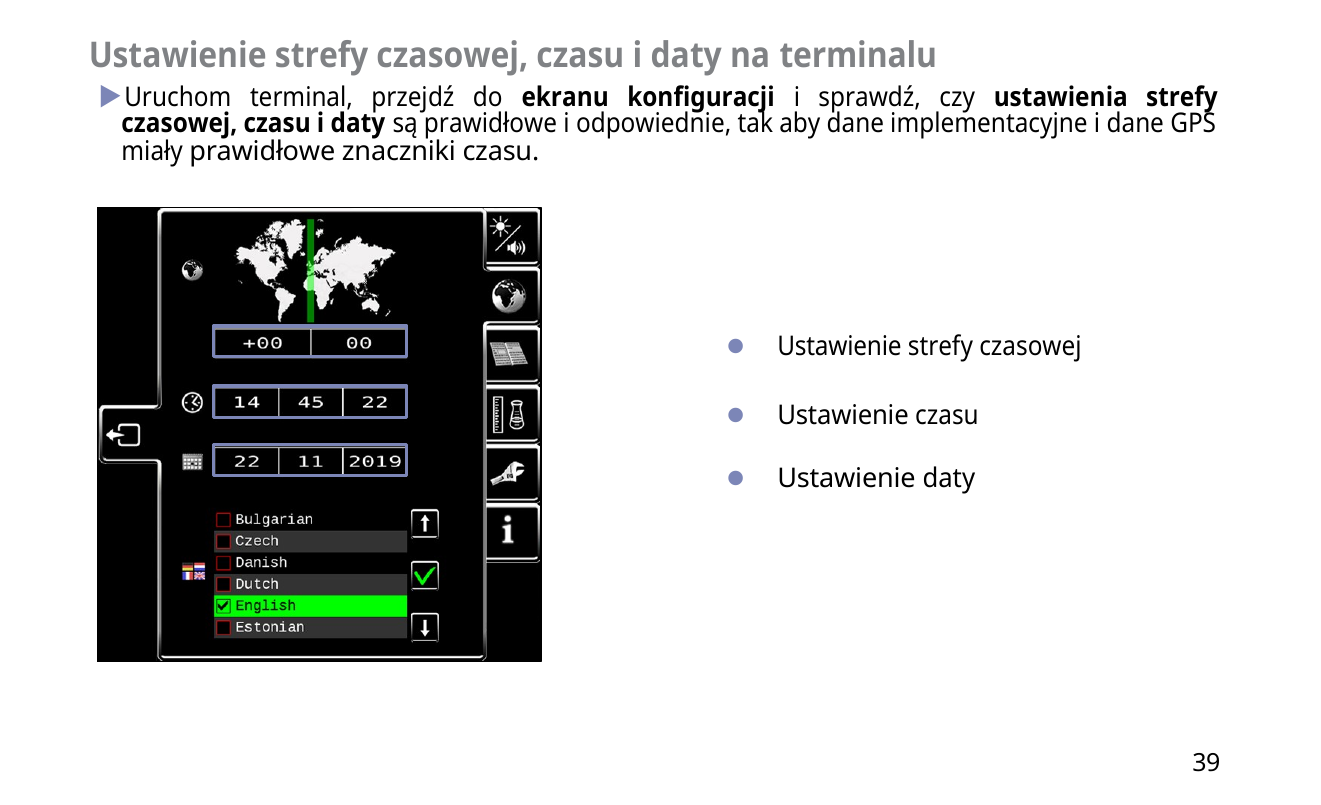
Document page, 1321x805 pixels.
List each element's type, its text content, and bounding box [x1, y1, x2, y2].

list Ustawienie daty [726, 458, 1258, 495]
list Uruchom terminal, przejdź do ekranu konfiguracji i sprawdź, czy ustawienia strefy czasowej, czasu i daty są prawidłowe i odpowiednie, tak aby dane implementacyjne i dane GPS miały prawidłowe znaczniki czasu. [98, 84, 1218, 169]
subtitle Ustawienie strefy czasowej, czasu i daty na terminalu [88, 29, 1258, 78]
picture [98, 208, 540, 661]
list Ustawienie strefy czasowej [726, 326, 1258, 363]
list Ustawienie czasu [726, 396, 1258, 433]
